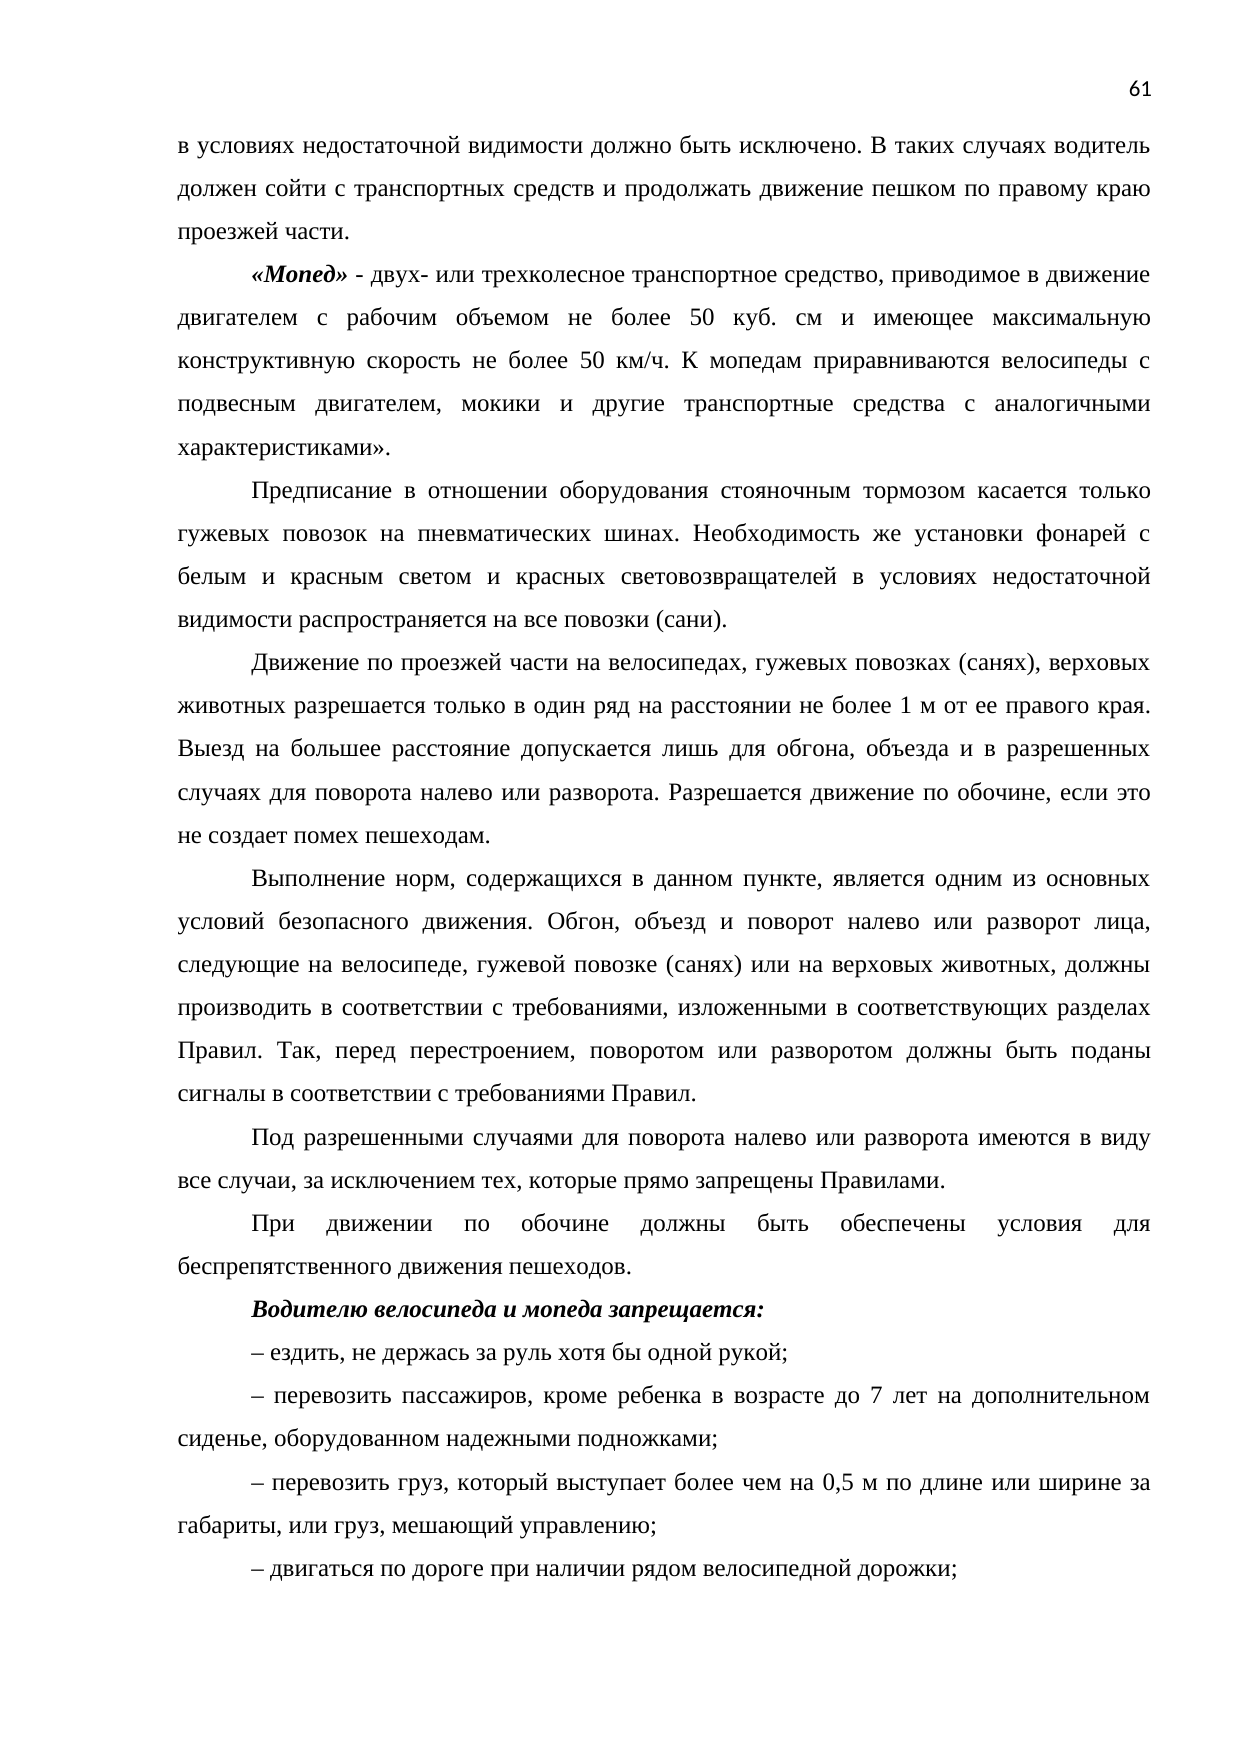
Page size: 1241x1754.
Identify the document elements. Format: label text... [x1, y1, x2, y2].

text «Мопед» - двух- или трехколесное транспортное средство, приводимое в движение двигателем с рабочим объемом не более 50 куб. см и имеющее максимальную конструктивную скорость не более 50 км/ч. К мопедам приравниваются велосипеды с подвесным двигателем, мокики и другие транспортные средства с аналогичными характеристиками». [177, 259, 1152, 460]
text Движение по проезжей части на велосипедах, гужевых повозках (санях), верховых животных разрешается только в один ряд на расстоянии не более 1 м от ее правого края. Выезд на большее расстояние допускается лишь для обгона, объезда и в разрешенных случаях для поворота налево или разворота. Разрешается движение по обочине, если это не создает помех пешеходам. [177, 647, 1152, 848]
text При движении по обочине должны быть обеспечены условия для беспрепятственного движения пешеходов. [177, 1208, 1152, 1280]
text Водителю велосипеда и мопеда запрещается: [177, 1294, 1152, 1323]
text – перевозить пассажиров, кроме ребенка в возрасте до 7 лет на дополнительном сиденье, оборудованном надежными подножками; [177, 1380, 1152, 1452]
text Предписание в отношении оборудования стояночным тормозом касается только гужевых повозок на пневматических шинах. Необходимость же установки фонарей с белым и красным светом и красных световозвращателей в условиях недостаточной видимости распространяется на все повозки (сани). [177, 475, 1152, 633]
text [177, 130, 1152, 245]
text – перевозить груз, который выступает более чем на 0,5 м по длине или ширине за габариты, или груз, мешающий управлению; [177, 1467, 1152, 1538]
text Выполнение норм, содержащихся в данном пункте, является одним из основных условий безопасного движения. Обгон, объезд и поворот налево или разворот лица, следующие на велосипеде, гужевой повозке (санях) или на верховых животных, должны производить в соответствии с требованиями, изложенными в соответствующих разделах Правил. Так, перед перестроением, поворотом или разворотом должны быть поданы сигналы в соответствии с требованиями Правил. [177, 863, 1152, 1107]
text – двигаться по дороге при наличии рядом велосипедной дорожки; [177, 1553, 1152, 1582]
text – ездить, не держась за руль хотя бы одной рукой; [177, 1337, 1152, 1366]
text Под разрешенными случаями для поворота налево или разворота имеются в виду все случаи, за исключением тех, которые прямо запрещены Правилами. [177, 1122, 1152, 1193]
